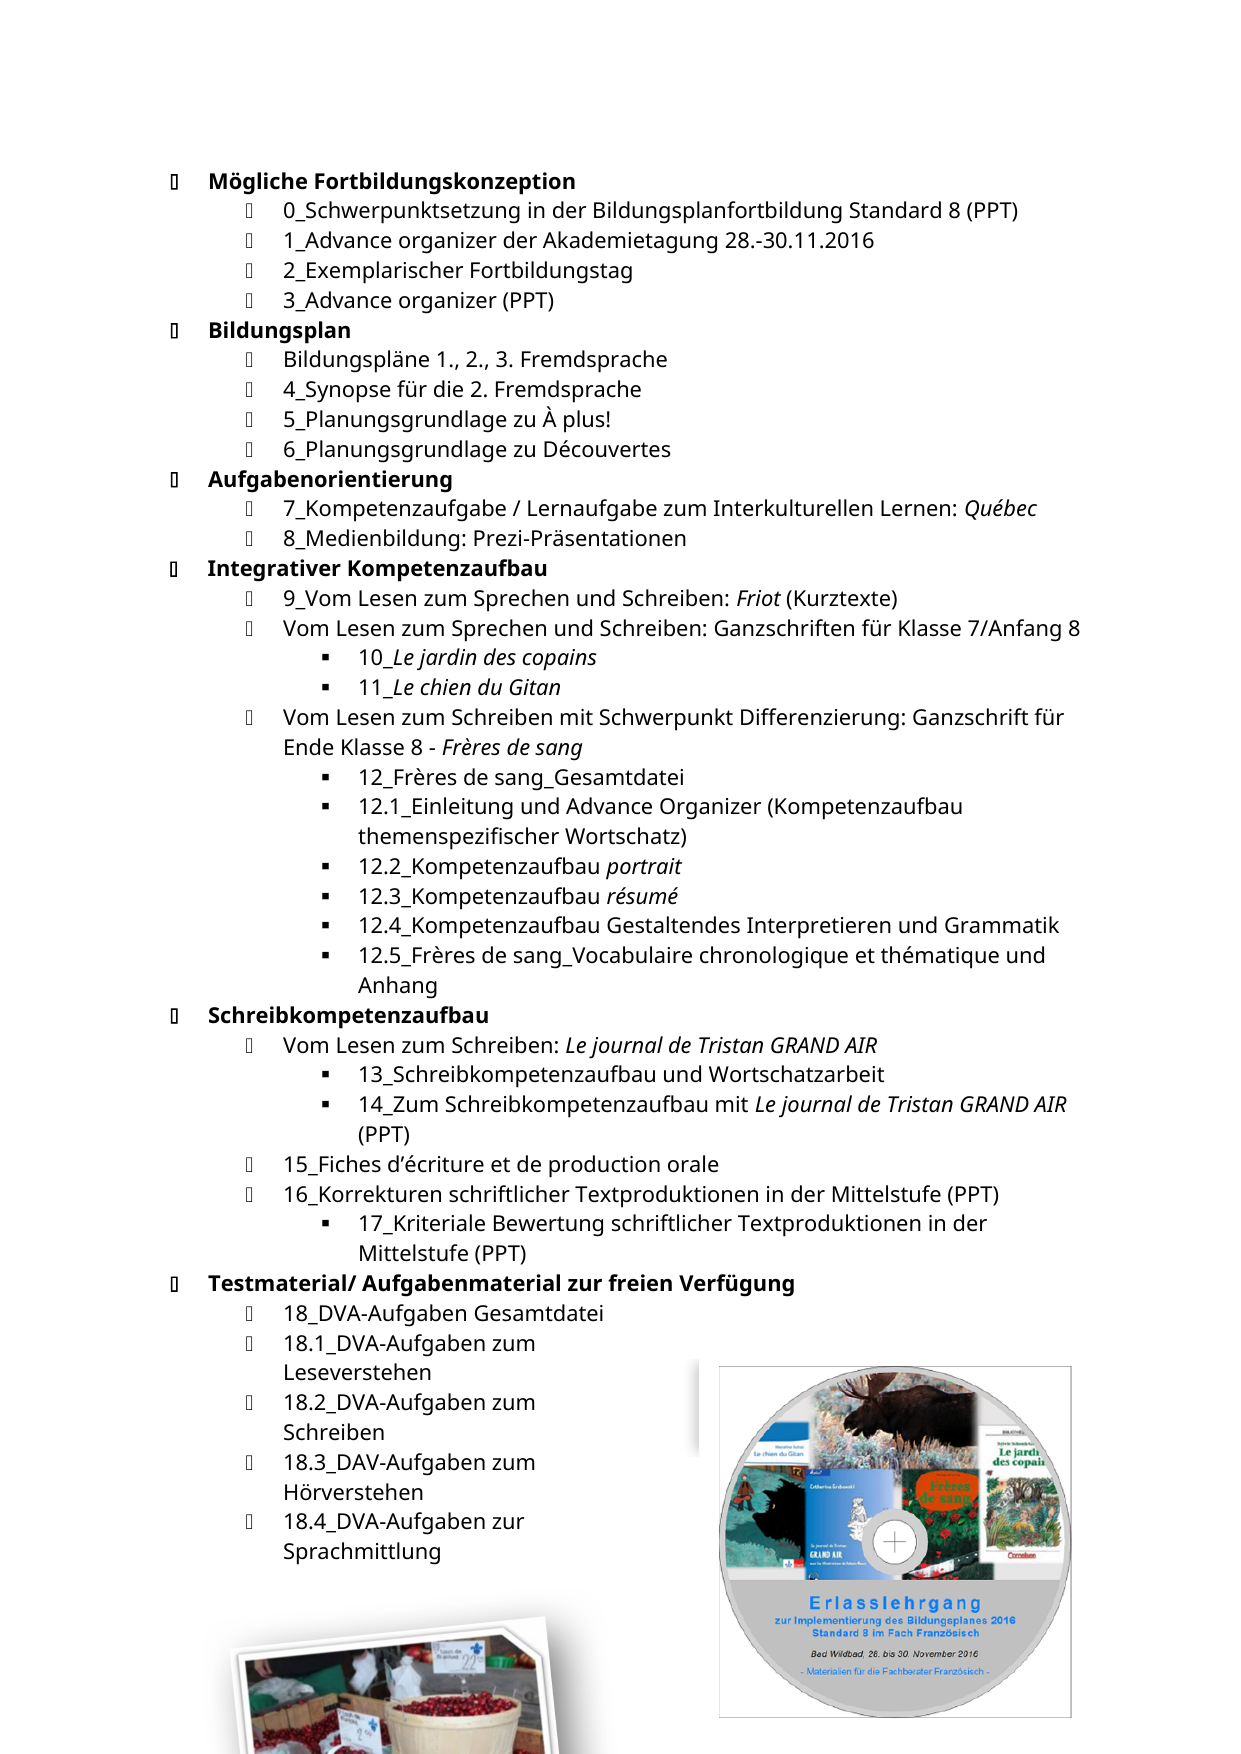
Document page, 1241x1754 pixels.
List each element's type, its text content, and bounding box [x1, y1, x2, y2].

list 16_Korrekturen schriftlicher Textproduktionen in der Mittelstufe (PPT) [245, 1179, 1092, 1208]
list 12.5_Frères de sang_Vocabulaire chronologique et thématique und Anhang [320, 940, 1092, 1000]
list Bildungsplan [170, 315, 1092, 344]
list 12_Frères de sang_Gesamtdatei [320, 762, 1092, 791]
list 1_Advance organizer der Akademietagung 28.-30.11.2016 [245, 225, 1092, 255]
list 18.4_DVA-Aufgaben zur Sprachmittlung [245, 1506, 699, 1566]
list 6_Planungsgrundlage zu Découvertes [245, 434, 1092, 464]
list 11_Le chien du Gitan [320, 672, 1092, 702]
list 18.1_DVA-Aufgaben zum Leseverstehen [245, 1328, 1092, 1387]
list Bildungspläne 1., 2., 3. Fremdsprache [245, 344, 1092, 374]
list 17_Kriteriale Bewertung schriftlicher Textproduktionen in der Mittelstufe (PPT) [320, 1208, 1092, 1268]
list 18.2_DVA-Aufgaben zum Schreiben [245, 1387, 689, 1447]
list 0_Schwerpunktsetzung in der Bildungsplanfortbildung Standard 8 (PPT) [245, 196, 1092, 225]
list 12.4_Kompetenzaufbau Gestaltendes Interpretieren und Grammatik [320, 911, 1092, 940]
list Schreibkompetenzaufbau [170, 1000, 1092, 1030]
list Mögliche Fortbildungskonzeption [170, 166, 1092, 196]
list 2_Exemplarischer Fortbildungstag [245, 255, 1092, 285]
picture [230, 1617, 559, 1754]
list Vom Lesen zum Schreiben mit Schwerpunkt Differenzierung: Ganzschrift für Ende Klasse 8 - Frères de sang [245, 702, 1092, 762]
list Vom Lesen zum Schreiben: Le journal de Tristan GRAND AIR [245, 1030, 1092, 1059]
list 12.1_Einleitung und Advance Organizer (Kompetenzaufbau themenspezifischer Wortschatz) [320, 791, 1092, 851]
list Vom Lesen zum Sprechen und Schreiben: Ganzschriften für Klasse 7/Anfang 8 [245, 613, 1092, 642]
list 14_Zum Schreibkompetenzaufbau mit Le journal de Tristan GRAND AIR (PPT) [320, 1089, 1092, 1149]
list 7_Kompetenzaufgabe / Lernaufgabe zum Interkulturellen Lernen: Québec [245, 493, 1092, 523]
list 18.3_DAV-Aufgaben zum Hörverstehen [245, 1447, 699, 1506]
list 8_Medienbildung: Prezi-Präsentationen [245, 523, 1092, 553]
list Integrativer Kompetenzaufbau [170, 553, 1092, 583]
list 18_DVA-Aufgaben Gesamtdatei [245, 1298, 1092, 1328]
list 5_Planungsgrundlage zu À plus! [245, 404, 1092, 434]
list 12.2_Kompetenzaufbau portrait [320, 851, 1092, 881]
list Aufgabenorientierung [170, 464, 1092, 493]
list 3_Advance organizer (PPT) [245, 285, 1092, 315]
picture [719, 1366, 1072, 1718]
list 13_Schreibkompetenzaufbau und Wortschatzarbeit [320, 1059, 1092, 1089]
list 9_Vom Lesen zum Sprechen und Schreiben: Friot (Kurztexte) [245, 583, 1092, 613]
list 15_Fiches d’écriture et de production orale [245, 1149, 1092, 1179]
list 10_Le jardin des copains [320, 642, 1092, 672]
list 12.3_Kompetenzaufbau résumé [320, 881, 1092, 911]
list 4_Synopse für die 2. Fremdsprache [245, 374, 1092, 404]
list Testmaterial/ Aufgabenmaterial zur freien Verfügung [170, 1268, 1092, 1298]
